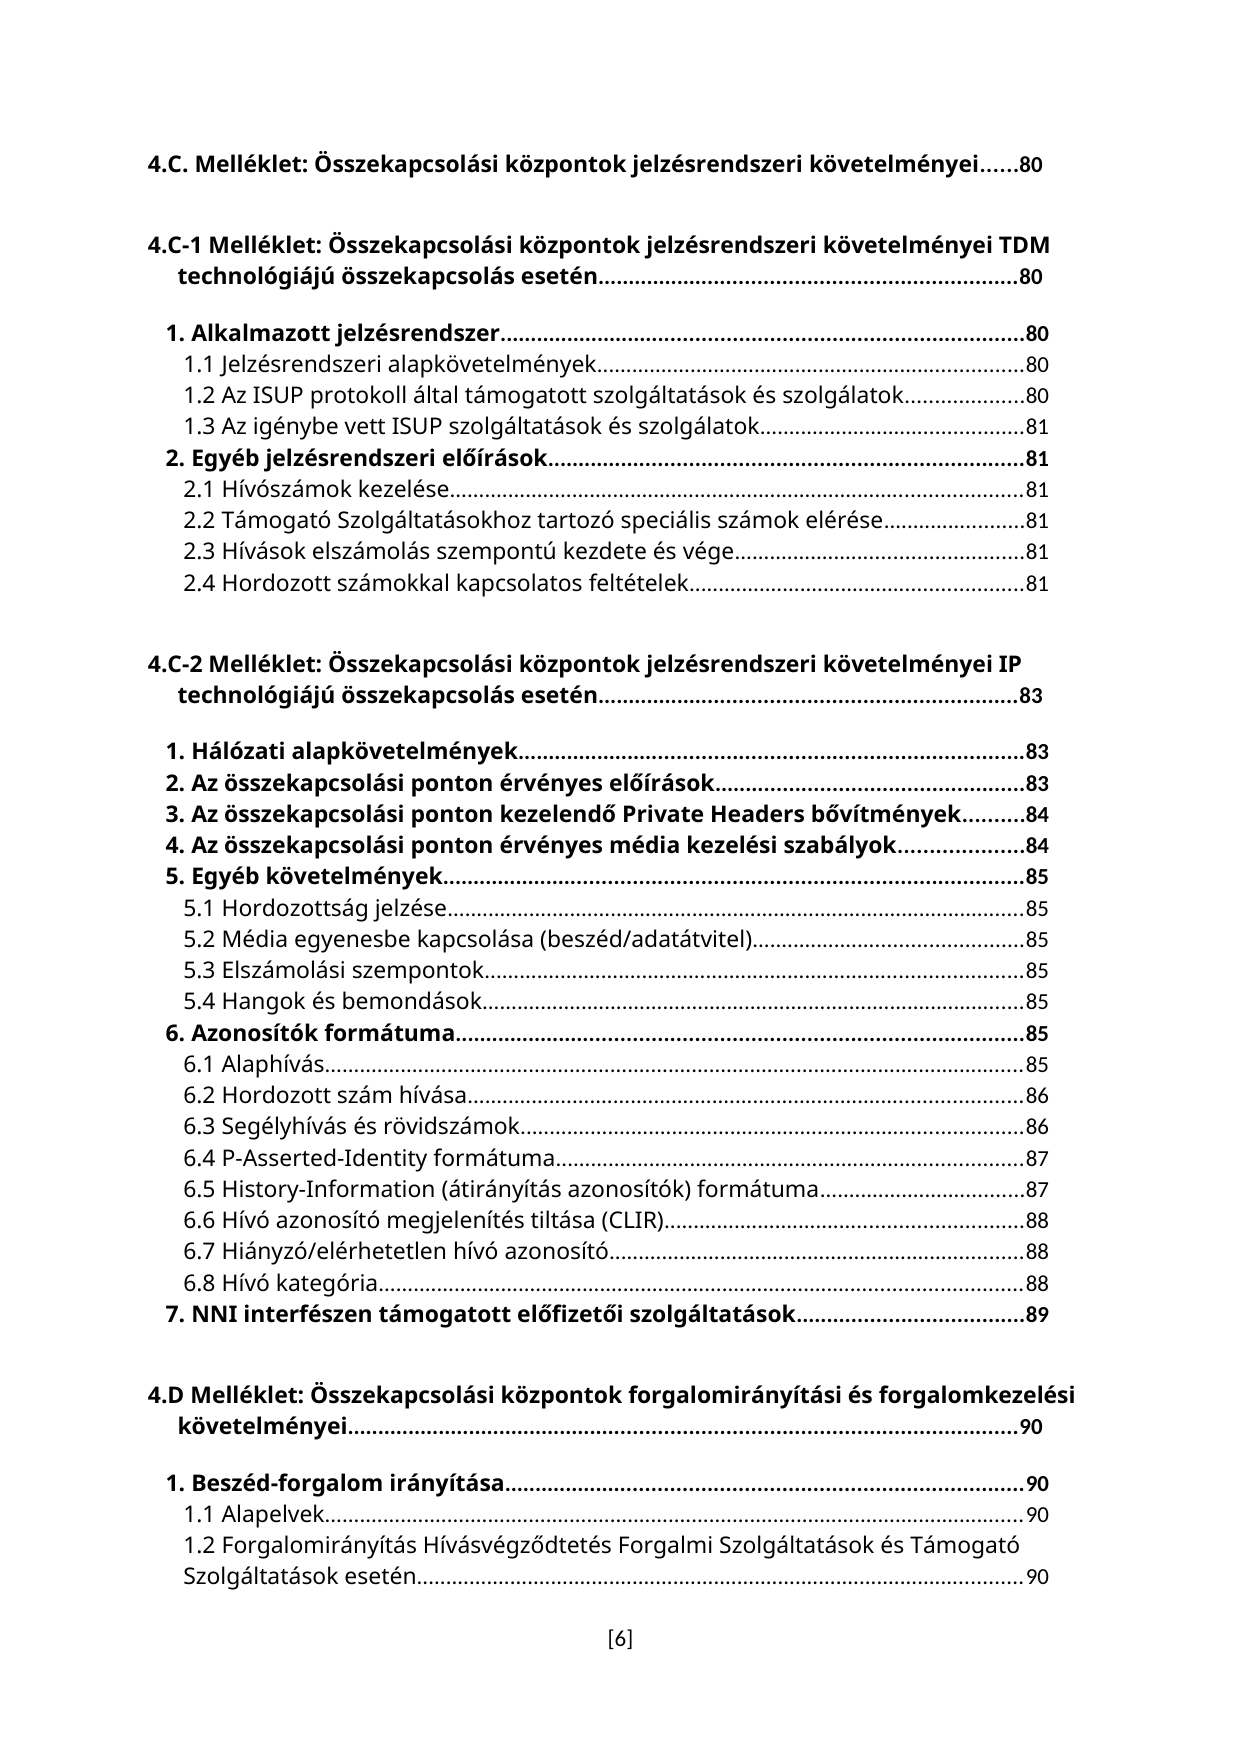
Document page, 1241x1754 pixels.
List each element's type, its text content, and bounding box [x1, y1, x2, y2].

text 2.2 Támogató Szolgáltatásokhoz tartozó speciális számok elérése 81 [183, 504, 1092, 535]
text 1.3 Az igénybe vett ISUP szolgáltatások és szolgálatok 81 [183, 410, 1092, 441]
text 6.6 Hívó azonosító megjelenítés tiltása (CLIR) 88 [183, 1204, 1092, 1235]
text 6.1 Alaphívás 85 [183, 1048, 1092, 1079]
text 6.7 Hiányzó/elérhetetlen hívó azonosító 88 [183, 1235, 1092, 1266]
text 5.4 Hangok és bemondások 85 [183, 985, 1092, 1016]
text 1. Alkalmazott jelzésrendszer 80 [165, 316, 1092, 348]
text 5. Egyéb követelmények 85 [165, 860, 1092, 891]
text 2.1 Hívószámok kezelése 81 [183, 473, 1092, 504]
text 6.8 Hívó kategória 88 [183, 1266, 1092, 1298]
text 6.4 P-Asserted-Identity formátuma 87 [183, 1141, 1092, 1173]
text 4.D Melléklet: Összekapcsolási központok forgalomirányítási és forgalomkezelési követelményei 90 [148, 1379, 1092, 1441]
text 4. Az összekapcsolási ponton érvényes média kezelési szabályok 84 [165, 829, 1092, 860]
text 2.4 Hordozott számokkal kapcsolatos feltételek 81 [183, 566, 1092, 598]
text 1.2 Az ISUP protokoll által támogatott szolgáltatások és szolgálatok 80 [183, 379, 1092, 410]
text 1.1 Alapelvek 90 [183, 1498, 1092, 1529]
text 6.5 History-Information (átirányítás azonosítók) formátuma 87 [183, 1173, 1092, 1204]
text 2. Az összekapcsolási ponton érvényes előírások 83 [165, 766, 1092, 798]
text 5.2 Média egyenesbe kapcsolása (beszéd/adatátvitel) 85 [183, 923, 1092, 954]
text 4.C-2 Melléklet: Összekapcsolási központok jelzésrendszeri követelményei IP technológiájú összekapcsolás esetén 83 [148, 648, 1092, 710]
text 3. Az összekapcsolási ponton kezelendő Private Headers bővítmények 84 [165, 798, 1092, 829]
text 6.2 Hordozott szám hívása 86 [183, 1079, 1092, 1110]
text 7. NNI interfészen támogatott előfizetői szolgáltatások 89 [165, 1298, 1092, 1329]
text 5.3 Elszámolási szempontok 85 [183, 954, 1092, 985]
text 4.C. Melléklet: Összekapcsolási központok jelzésrendszeri követelményei 80 [148, 148, 1092, 179]
text 1.1 Jelzésrendszeri alapkövetelmények 80 [183, 348, 1092, 379]
text 2.3 Hívások elszámolás szempontú kezdete és vége 81 [183, 535, 1092, 566]
text 6. Azonosítók formátuma 85 [165, 1016, 1092, 1048]
text 6.3 Segélyhívás és rövidszámok 86 [183, 1110, 1092, 1141]
text 1. Beszéd-forgalom irányítása 90 [165, 1466, 1092, 1498]
text 4.C-1 Melléklet: Összekapcsolási központok jelzésrendszeri követelményei TDM technológiájú összekapcsolás esetén 80 [148, 229, 1092, 291]
text 2. Egyéb jelzésrendszeri előírások 81 [165, 441, 1092, 473]
text 5.1 Hordozottság jelzése 85 [183, 891, 1092, 923]
text 1.2 Forgalomirányítás Hívásvégződtetés Forgalmi Szolgáltatások és Támogató Szolgáltatások esetén 90 [183, 1529, 1092, 1591]
text 1. Hálózati alapkövetelmények 83 [165, 735, 1092, 766]
